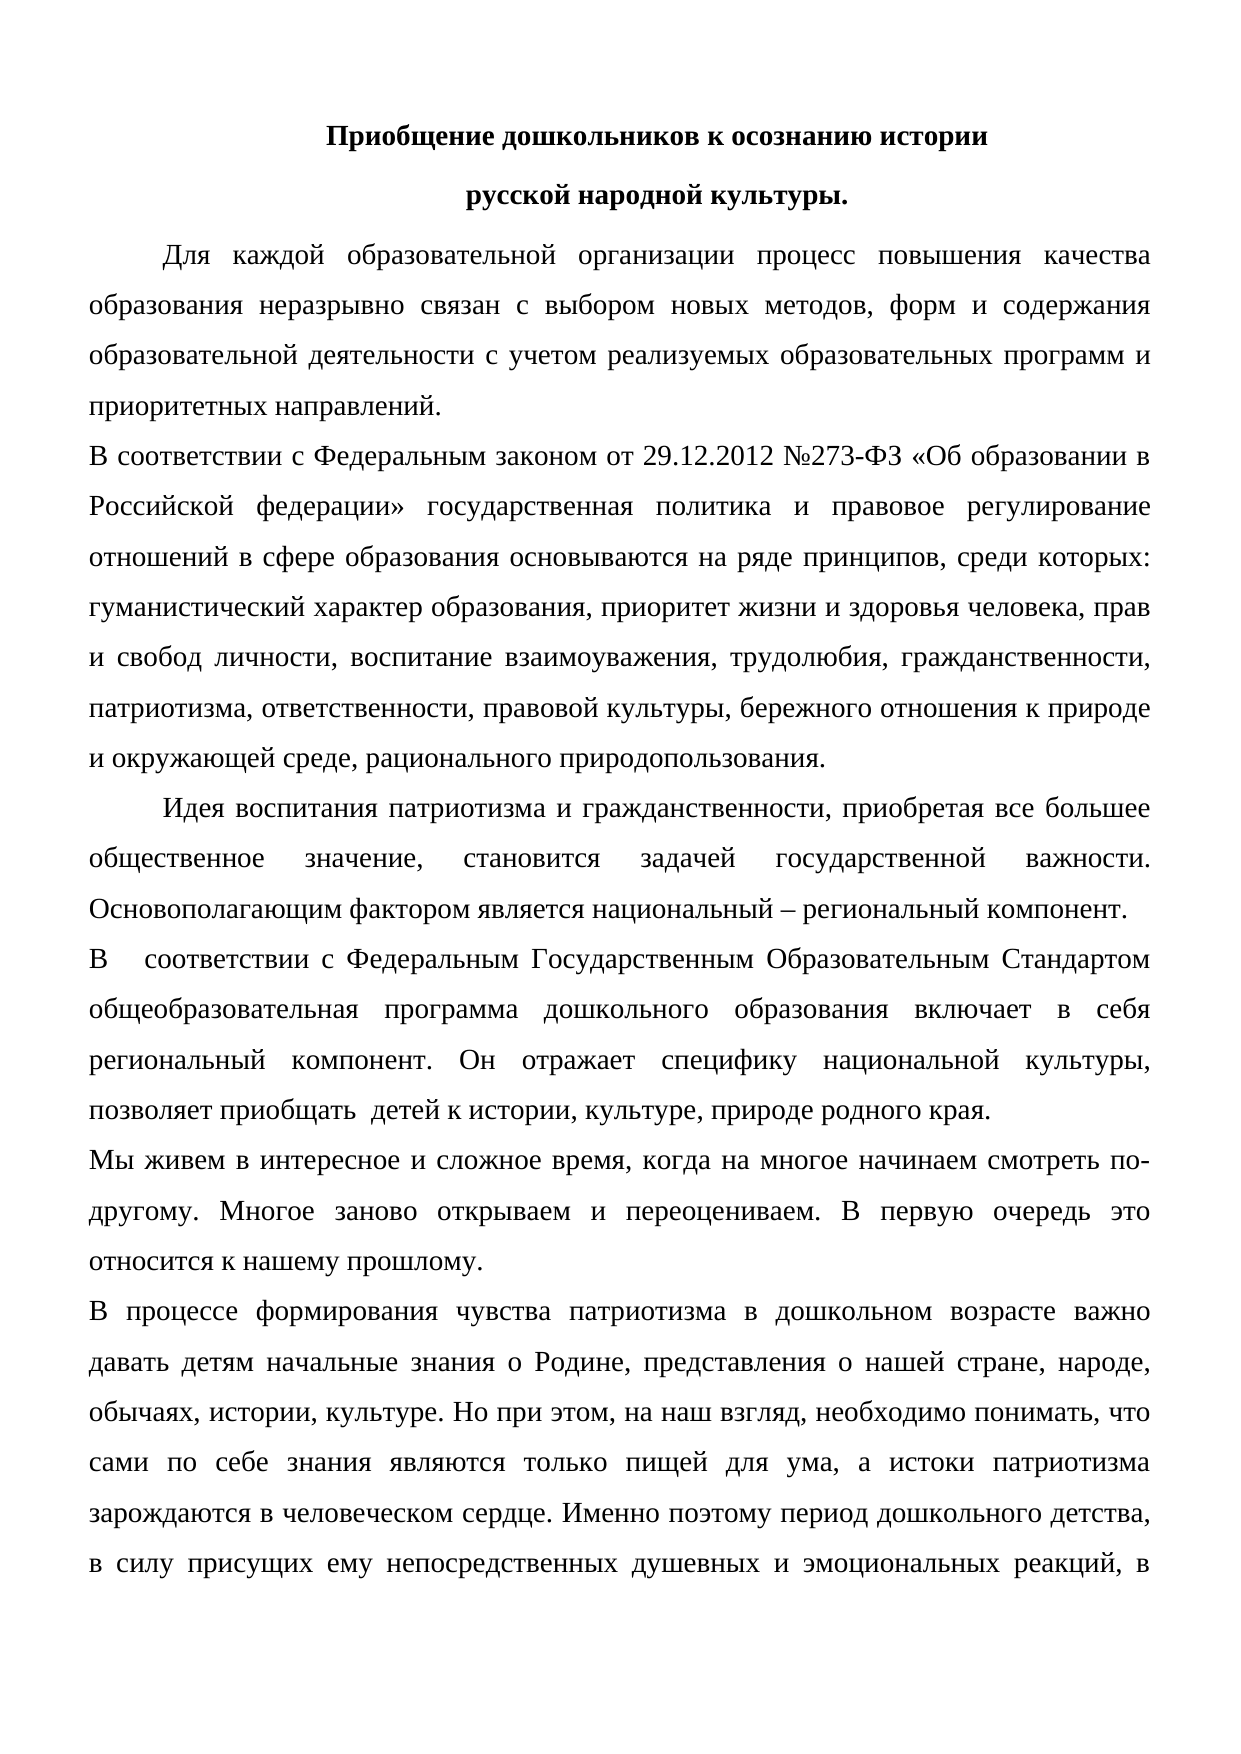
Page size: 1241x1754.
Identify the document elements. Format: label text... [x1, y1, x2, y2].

text Мы живем в интересное и сложное время, когда на многое начинаем смотреть по- другому. Многое заново открываем и переоцениваем. В первую очередь это относится к нашему прошлому. [89, 1142, 1152, 1277]
text В соответствии с Федеральным Государственным Образовательным Стандартом общеобразовательная программа дошкольного образования включает в себя региональный компонент. Он отражает специфику национальной культуры, позволяет приобщать детей к истории, культуре, природе родного края. [89, 941, 1152, 1126]
text Для каждой образовательной организации процесс повышения качества образования неразрывно связан с выбором новых методов, форм и содержания образовательной деятельности с учетом реализуемых образовательных программ и приоритетных направлений. [89, 237, 1152, 421]
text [89, 1293, 1152, 1578]
text Идея воспитания патриотизма и гражданственности, приобретая все большее общественное значение, становится задачей государственной важности. Основополагающим фактором является национальный – региональный компонент. [89, 790, 1152, 924]
text В соответствии с Федеральным законом от 29.12.2012 №273-ФЗ «Об образовании в Российской федерации» государственная политика и правовое регулирование отношений в сфере образования основываются на ряде принципов, среди которых: гуманистический характер образования, приоритет жизни и здоровья человека, прав и свобод личности, воспитание взаимоуважения, трудолюбия, гражданственности, патриотизма, ответственности, правовой культуры, бережного отношения к природе и окружающей среде, рационального природопользования. [89, 438, 1152, 773]
text Приобщение дошкольников к осознанию истории [89, 118, 1152, 152]
text русской народной культуры. [89, 177, 1152, 211]
